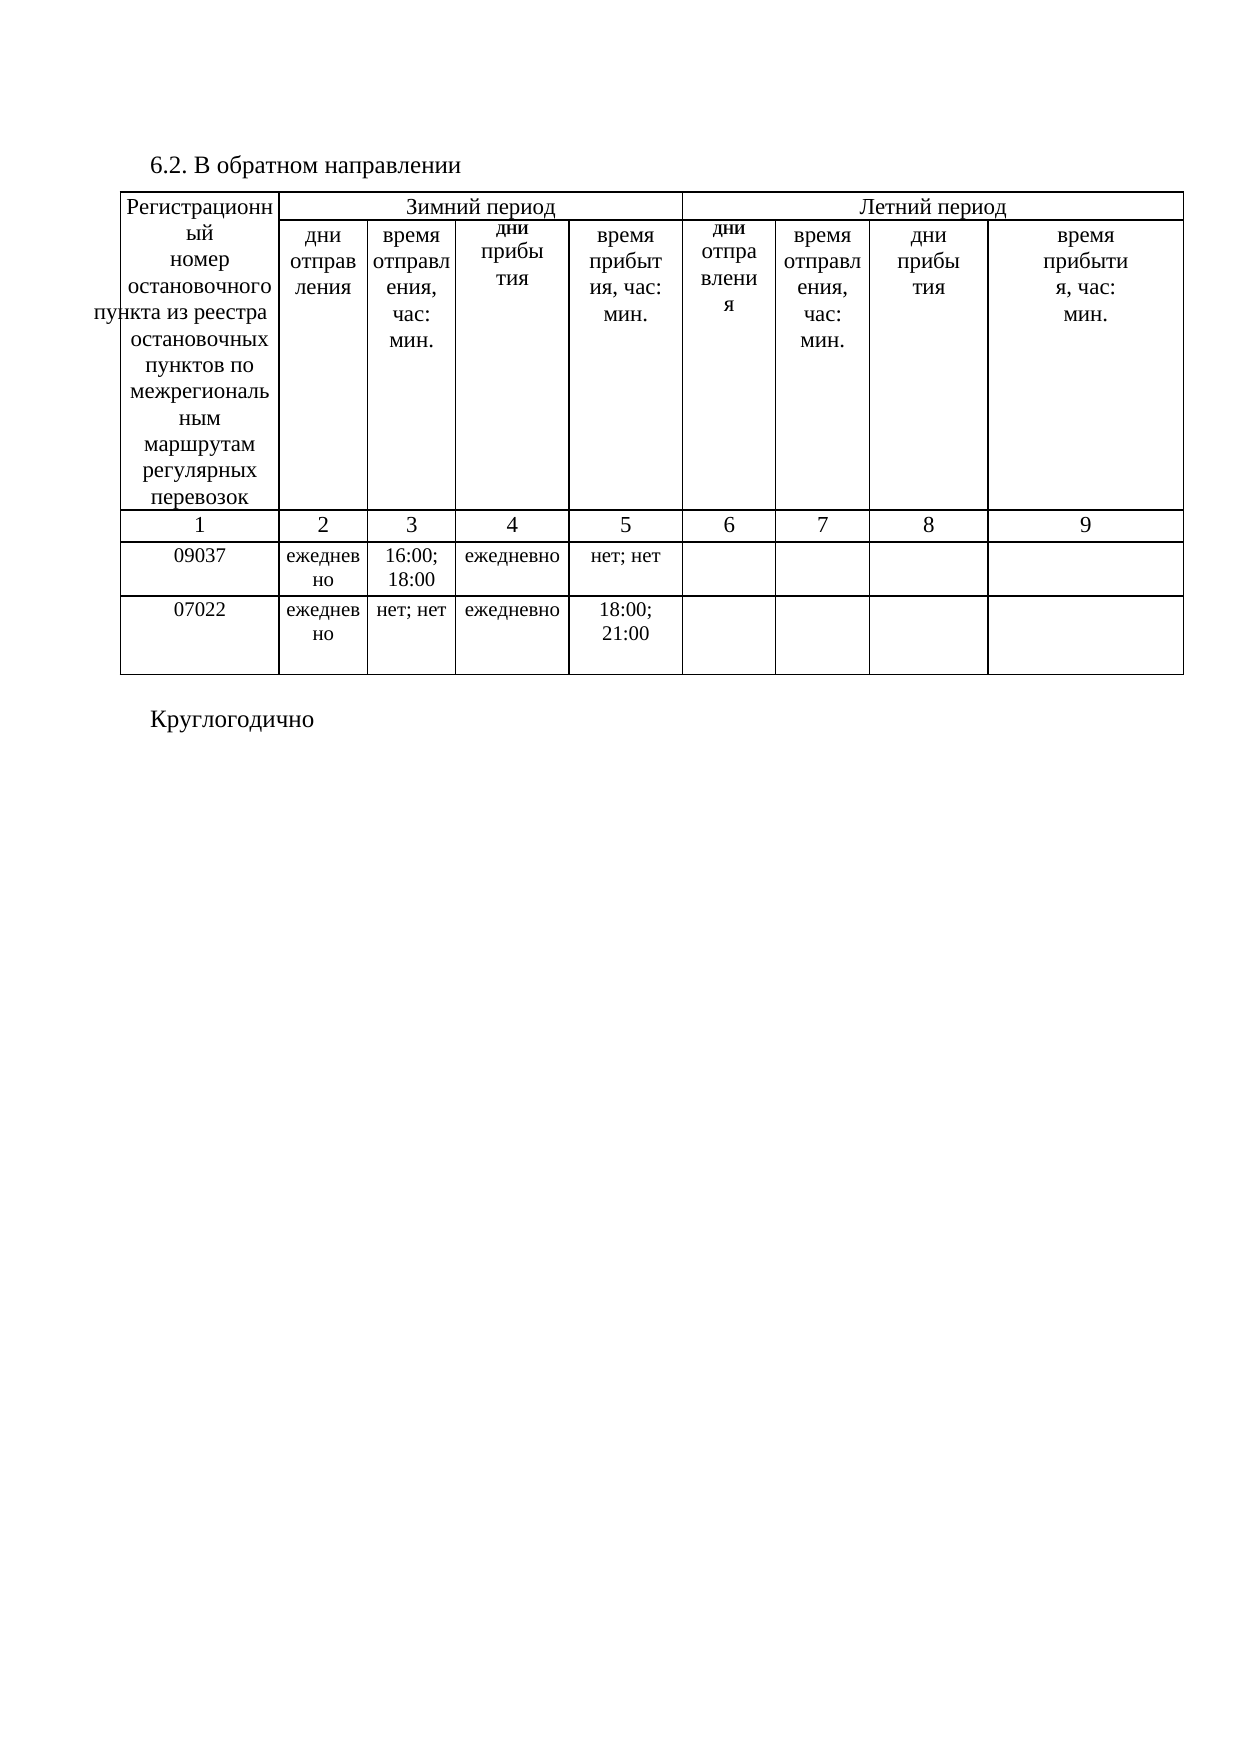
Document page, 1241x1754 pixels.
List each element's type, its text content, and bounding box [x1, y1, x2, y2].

table_cell [989, 597, 1183, 674]
text Круглогодично [150, 704, 1090, 733]
table_cell дни отправ ления [280, 221, 367, 509]
table_cell время отправл ения, час: мин. [776, 221, 869, 509]
table_cell ежедневно [456, 543, 568, 595]
table_cell ДНИ отпра влени я [683, 221, 775, 509]
table_cell ежедневно [456, 597, 568, 674]
table_cell [989, 543, 1183, 595]
text 6.2. В обратном направлении [150, 150, 1090, 179]
table_header Летний период [683, 193, 1183, 219]
table_cell 5 [570, 511, 682, 541]
table_cell время прибыти я, час: мин. [989, 221, 1183, 509]
table_cell [870, 543, 987, 595]
table_cell 07022 [121, 597, 278, 674]
table_cell ежедневно [280, 543, 367, 595]
table_cell 1 [121, 511, 278, 541]
table_cell 6 [683, 511, 775, 541]
table_cell [683, 543, 775, 595]
table_cell нет; нет [570, 543, 682, 595]
table_cell [776, 543, 869, 595]
table_cell 2 [280, 511, 367, 541]
table_cell 3 [368, 511, 455, 541]
table_cell 9 [989, 511, 1183, 541]
table_cell 18:00; 21:00 [570, 597, 682, 674]
table_cell ежедневно [280, 597, 367, 674]
table_cell время отправл ения, час: мин. [368, 221, 455, 509]
table_cell [776, 597, 869, 674]
table_cell дни прибы тия [870, 221, 987, 509]
table_cell [870, 597, 987, 674]
table_cell 7 [776, 511, 869, 541]
table_cell 09037 [121, 543, 278, 595]
table_header Зимний период [280, 193, 682, 219]
table_cell время прибыт ия, час: мин. [570, 221, 682, 509]
table_cell 8 [870, 511, 987, 541]
table_cell [683, 597, 775, 674]
table_cell нет; нет [368, 597, 455, 674]
table_cell 16:00; 18:00 [368, 543, 455, 595]
table_cell ДНИ прибы тия [456, 221, 568, 509]
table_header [121, 193, 278, 509]
table_cell 4 [456, 511, 568, 541]
